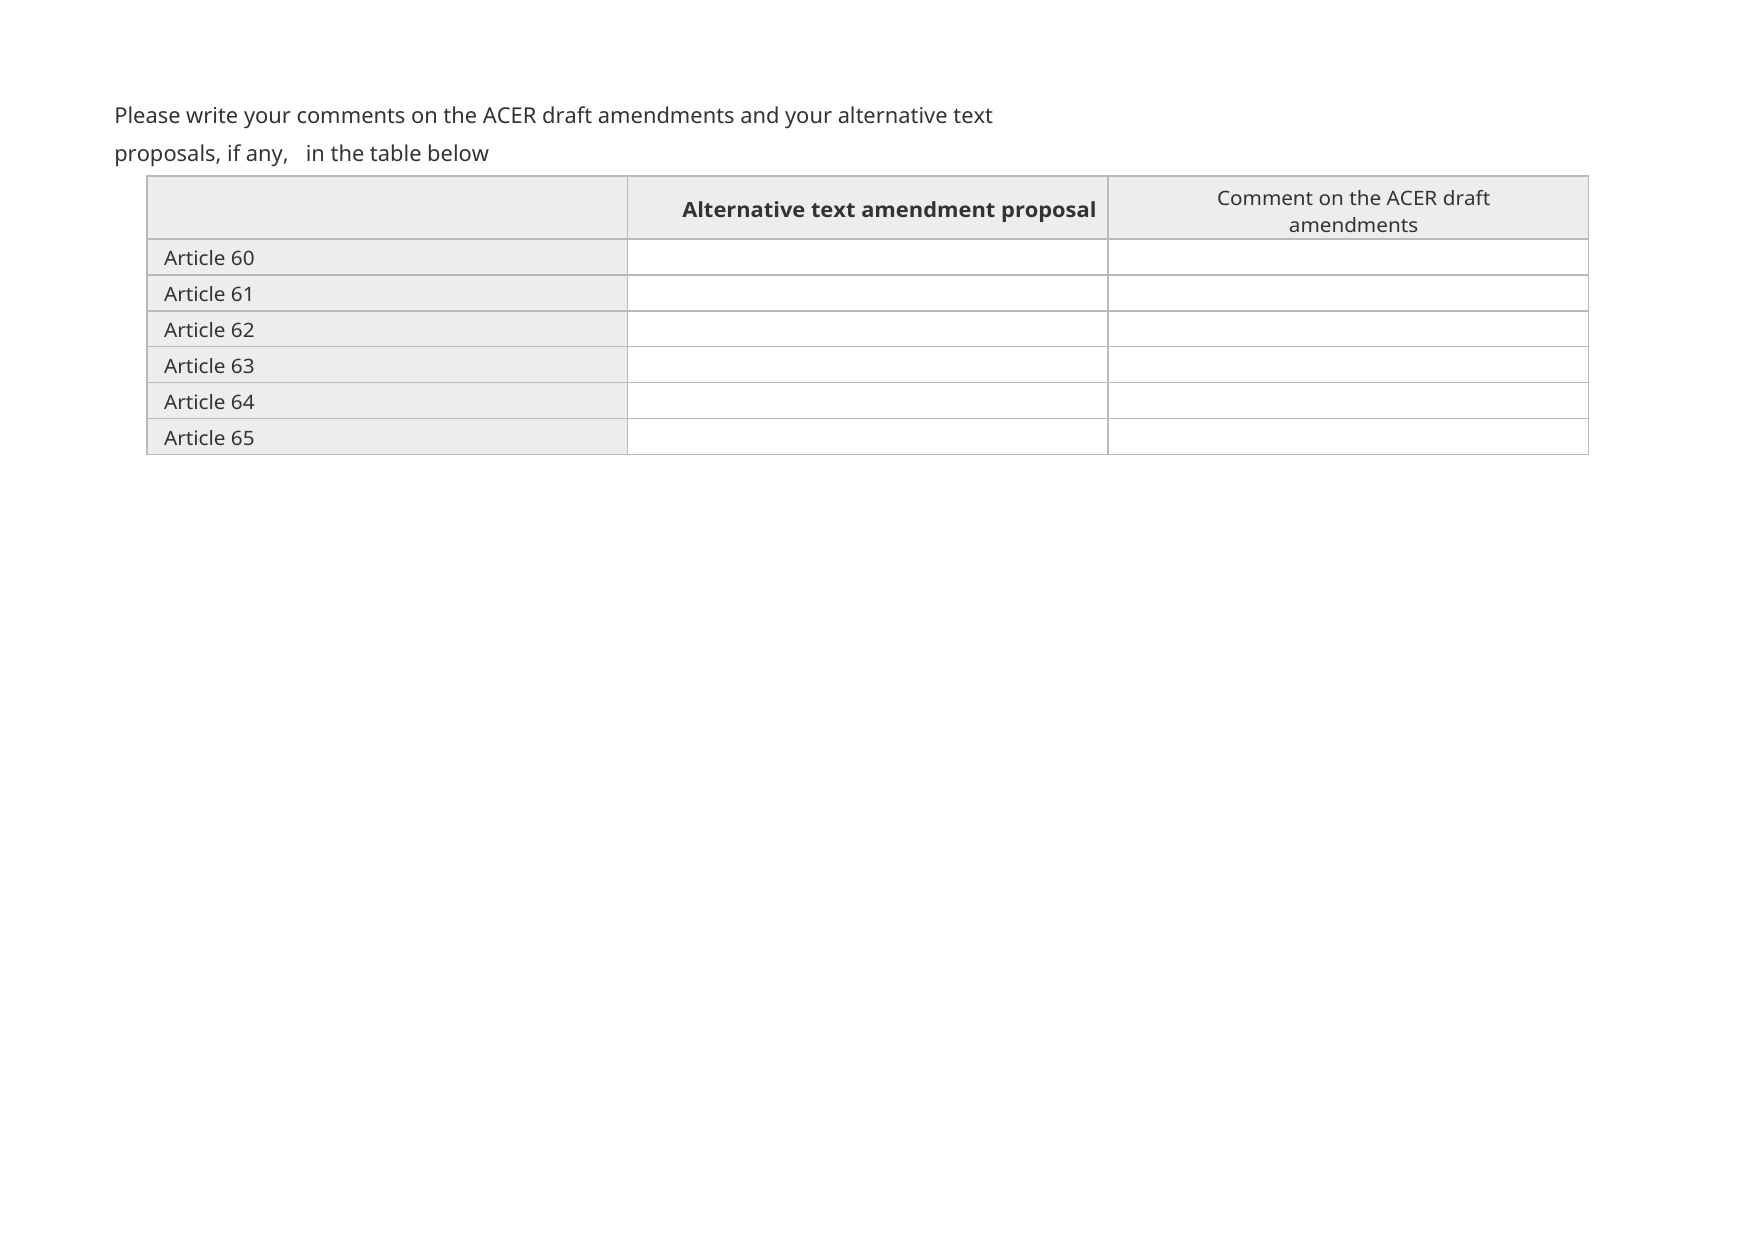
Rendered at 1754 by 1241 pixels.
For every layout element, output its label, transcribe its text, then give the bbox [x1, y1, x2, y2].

table_cell [628, 276, 1107, 310]
table_cell [1109, 419, 1588, 454]
table_cell [1109, 347, 1588, 382]
table_cell Article 60 [148, 240, 627, 274]
table_cell [628, 312, 1107, 346]
text Please write your comments on the ACER draft amendments and your alternative text proposals, if any, in the table below [114, 100, 1103, 168]
table_cell [628, 383, 1107, 418]
table_cell Article 62 [148, 312, 627, 346]
table_header Alternative text amendment proposal [628, 177, 1107, 238]
table_cell [1109, 240, 1588, 274]
table_cell Article 61 [148, 276, 627, 310]
table_cell [628, 347, 1107, 382]
table_header [148, 177, 627, 238]
table_cell [628, 419, 1107, 454]
table_cell Article 65 [148, 419, 627, 454]
table_header Comment on the ACER draft amendments [1109, 177, 1588, 238]
table_cell Article 63 [148, 347, 627, 382]
table_cell Article 64 [148, 383, 627, 418]
table_cell [1109, 312, 1588, 346]
table_cell [628, 240, 1107, 274]
table_cell [1109, 276, 1588, 310]
table_cell [1109, 383, 1588, 418]
